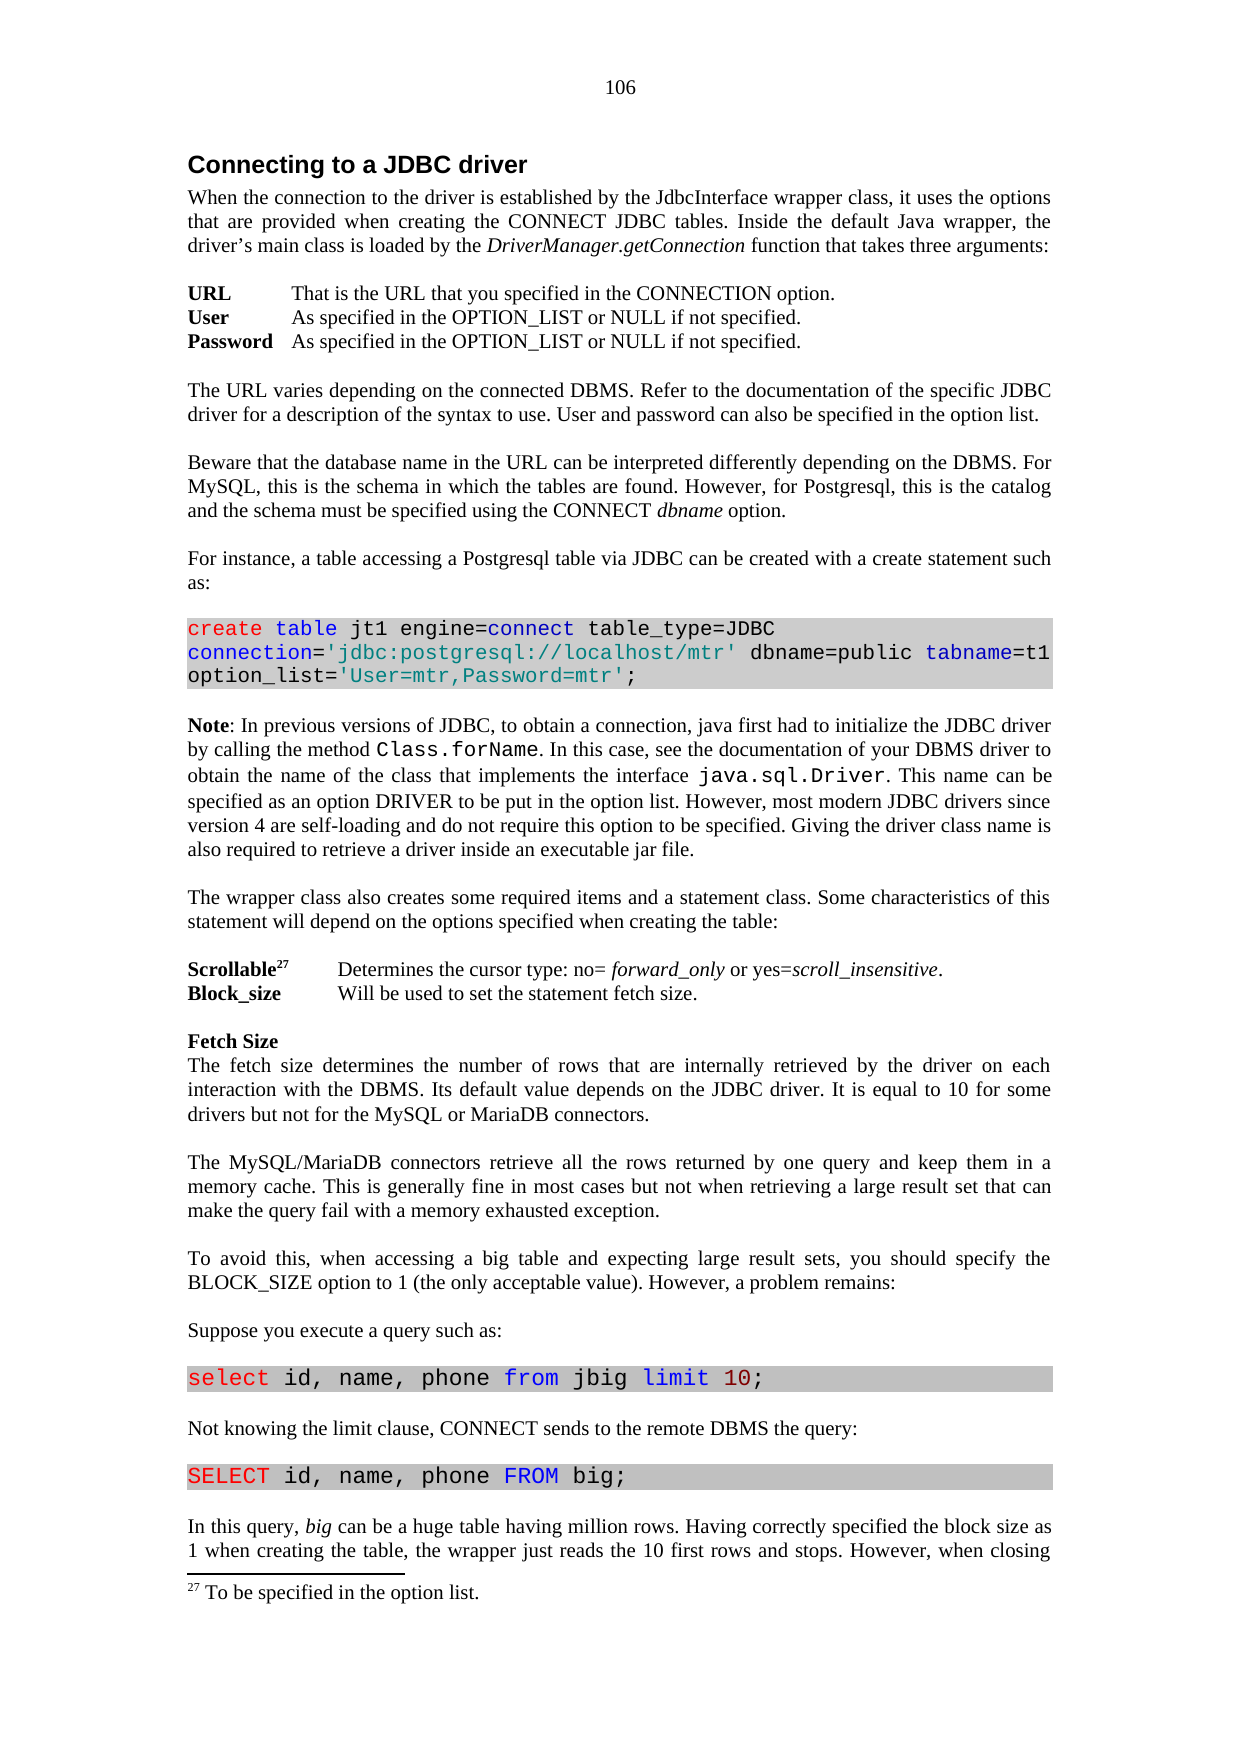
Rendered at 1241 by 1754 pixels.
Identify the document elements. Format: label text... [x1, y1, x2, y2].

text The MySQL/MariaDB connectors retrieve all the rows returned by one query and keep them in a memory cache. This is generally fine in most cases but not when retrieving a large result set that can make the query fail with a memory exhausted exception. [187, 1149, 1053, 1222]
text Not knowing the limit clause, CONNECT sends to the remote DBMS the query: [187, 1416, 1053, 1440]
subtitle Fetch Size [187, 1029, 1053, 1053]
text SELECT id, name, phone FROM big; [187, 1464, 1053, 1490]
text Block_size Will be used to set the statement fetch size. [187, 981, 1053, 1005]
subtitle Connecting to a JDBC driver [187, 150, 1053, 179]
text URL That is the URL that you specified in the CONNECTION option. [187, 281, 1053, 305]
text connection='jdbc:postgresql://localhost/mtr' dbname=public tabname=t1 [187, 642, 1053, 665]
text For instance, a table accessing a Postgresql table via JDBC can be created with a create statement such as: [187, 546, 1053, 594]
text Password As specified in the OPTION_LIST or NULL if not specified. [187, 329, 1053, 353]
text The URL varies depending on the connected DBMS. Refer to the documentation of the specific JDBC driver for a description of the syntax to use. User and password can also be specified in the option list. [187, 377, 1053, 426]
text create table jt1 engine=connect table_type=JDBC [187, 618, 1053, 642]
text The fetch size determines the number of rows that are internally retrieved by the driver on each interaction with the DBMS. Its default value depends on the JDBC driver. It is equal to 10 for some drivers but not for the MySQL or MariaDB connectors. [187, 1053, 1053, 1126]
text select id, name, phone from jbig limit 10; [187, 1366, 1053, 1392]
text Beware that the database name in the URL can be interpreted differently depending on the DBMS. For MySQL, this is the schema in which the tables are found. However, for Postgresql, this is the catalog and the schema must be specified using the CONNECT dbname option. [187, 450, 1053, 522]
text option_list='User=mtr,Password=mtr'; [187, 665, 1053, 689]
text To avoid this, when accessing a big table and expecting large result sets, you should specify the BLOCK_SIZE option to 1 (the only acceptable value). However, a problem remains: [187, 1246, 1053, 1294]
text User As specified in the OPTION_LIST or NULL if not specified. [187, 305, 1053, 329]
text Scrollable Determines the cursor type: no= forward_only or yes=scroll_insensitive. [187, 957, 1053, 981]
text When the connection to the driver is established by the JdbcInterface wrapper class, it uses the options that are provided when creating the CONNECT JDBC tables. Inside the default Java wrapper, the driver’s main class is loaded by the DriverManager.getConnection function that takes three arguments: [187, 185, 1053, 257]
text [187, 1514, 1053, 1562]
text Note: In previous versions of JDBC, to obtain a connection, java first had to initialize the JDBC driver by calling the method Class.forName. In this case, see the documentation of your DBMS driver to obtain the name of the class that implements the interface java.sql.Driver. This name can be specified as an option DRIVER to be put in the option list. However, most modern JDBC drivers since version 4 are self-loading and do not require this option to be specified. Giving the driver class name is also required to retrieve a driver inside an executable jar file. [187, 713, 1053, 861]
text Suppose you execute a query such as: [187, 1318, 1053, 1342]
text The wrapper class also creates some required items and a statement class. Some characteristics of this statement will depend on the options specified when creating the table: [187, 885, 1053, 933]
